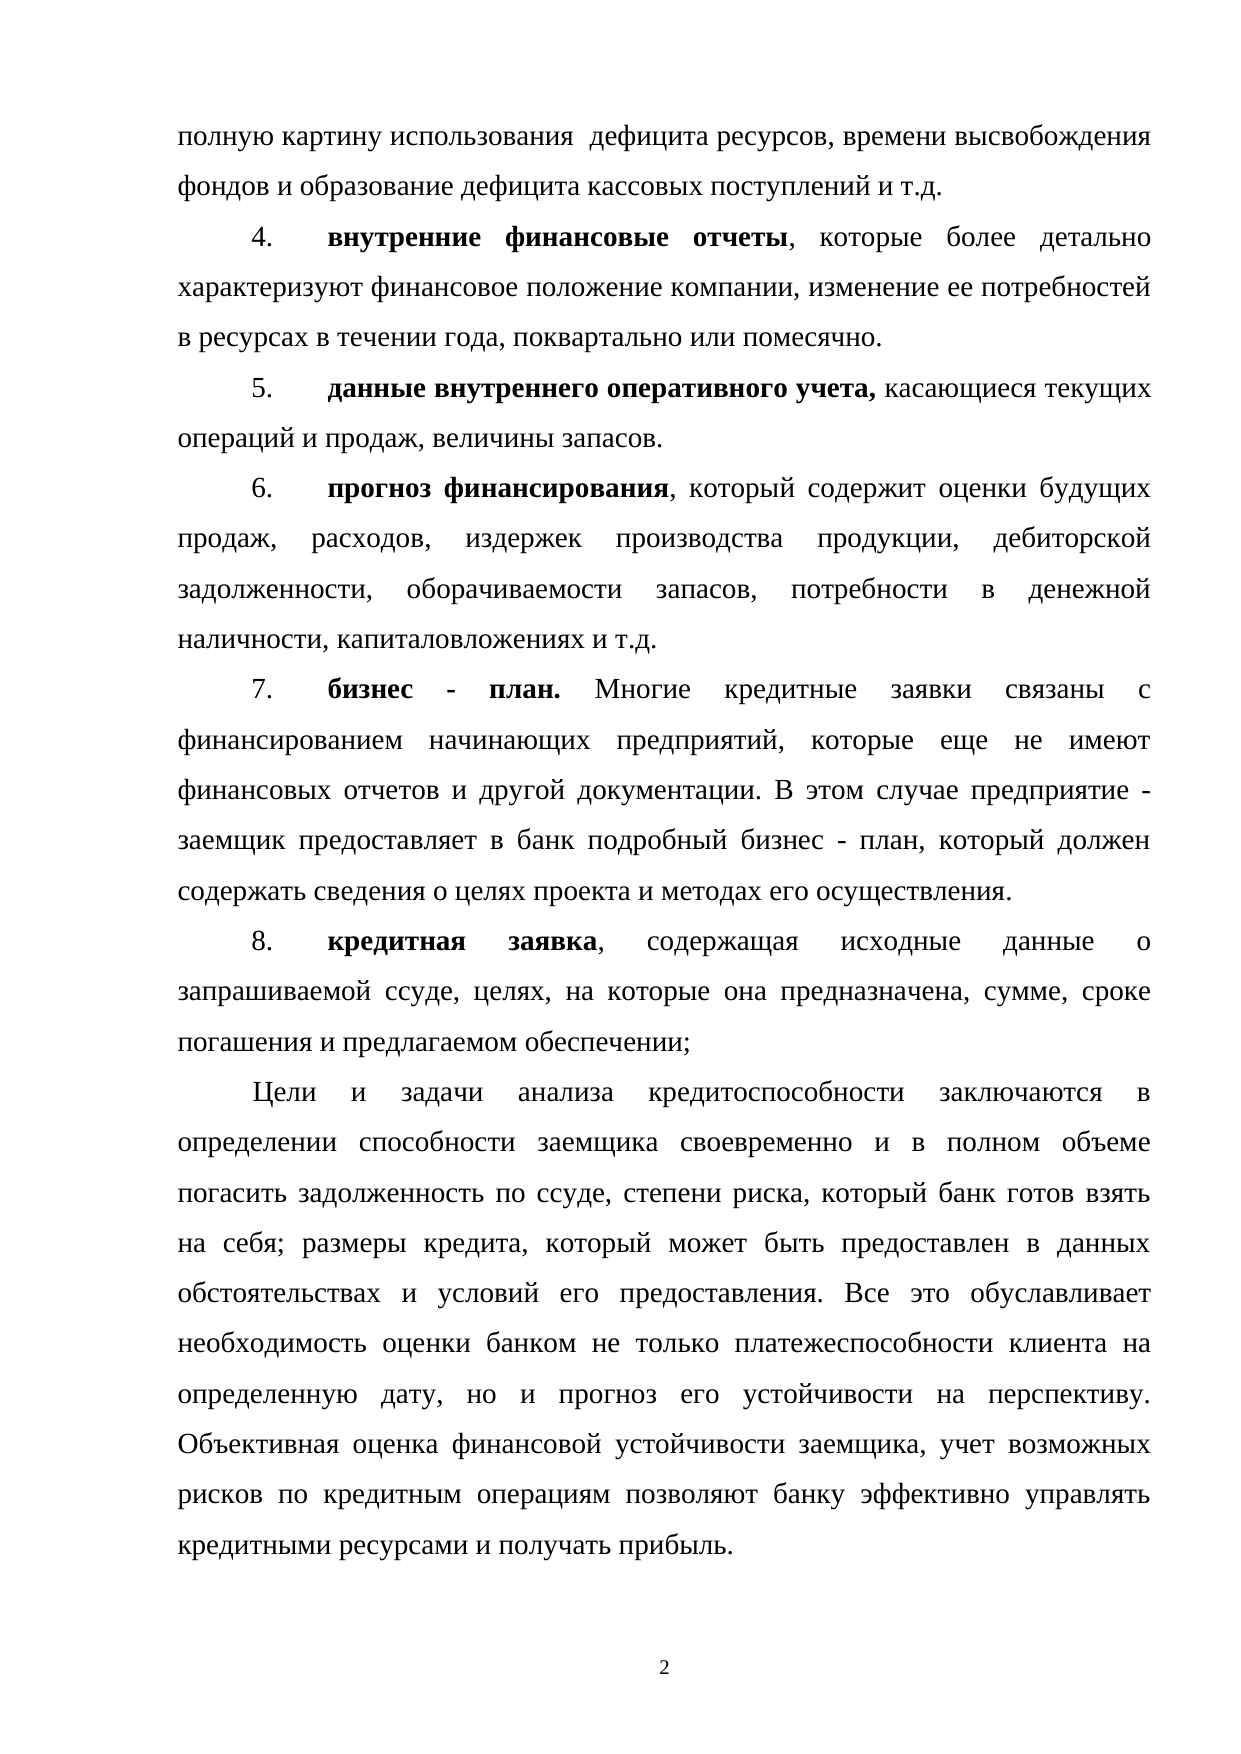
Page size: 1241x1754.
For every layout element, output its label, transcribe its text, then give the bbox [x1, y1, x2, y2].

text Цели и задачи анализа кредитоспособности заключаются в определении способности заемщика своевременно и в полном объеме погасить задолженность по ссуде, степени риска, который банк готов взять на себя; размеры кредита, который может быть предоставлен в данных обстоятельствах и условий его предоставления. Все это обуславливает необходимость оценки банком не только платежеспособности клиента на определенную дату, но и прогноз его устойчивости на перспективу. Объективная оценка финансовой устойчивости заемщика, учет возможных рисков по кредитным операциям позволяют банку эффективно управлять кредитными ресурсами и получать прибыль. [177, 1074, 1152, 1560]
list данные внутреннего оперативного учета, касающиеся текущих операций и продаж, величины запасов. [177, 370, 1152, 453]
list кредитная заявка, содержащая исходные данные о запрашиваемой ссуде, целях, на которые она предназначена, сумме, сроке погашения и предлагаемом обеспечении; [177, 923, 1152, 1057]
list бизнес - план. Многие кредитные заявки связаны с финансированием начинающих предприятий, которые еще не имеют финансовых отчетов и другой документации. В этом случае предприятие - заемщик предоставляет в банк подробный бизнес - план, который должен содержать сведения о целях проекта и методах его осуществления. [177, 672, 1152, 906]
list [177, 118, 1152, 202]
list прогноз финансирования, который содержит оценки будущих продаж, расходов, издержек производства продукции, дебиторской задолженности, оборачиваемости запасов, потребности в денежной наличности, капиталовложениях и т.д. [177, 470, 1152, 655]
list внутренние финансовые отчеты, которые более детально характеризуют финансовое положение компании, изменение ее потребностей в ресурсах в течении года, поквартально или помесячно. [177, 219, 1152, 353]
